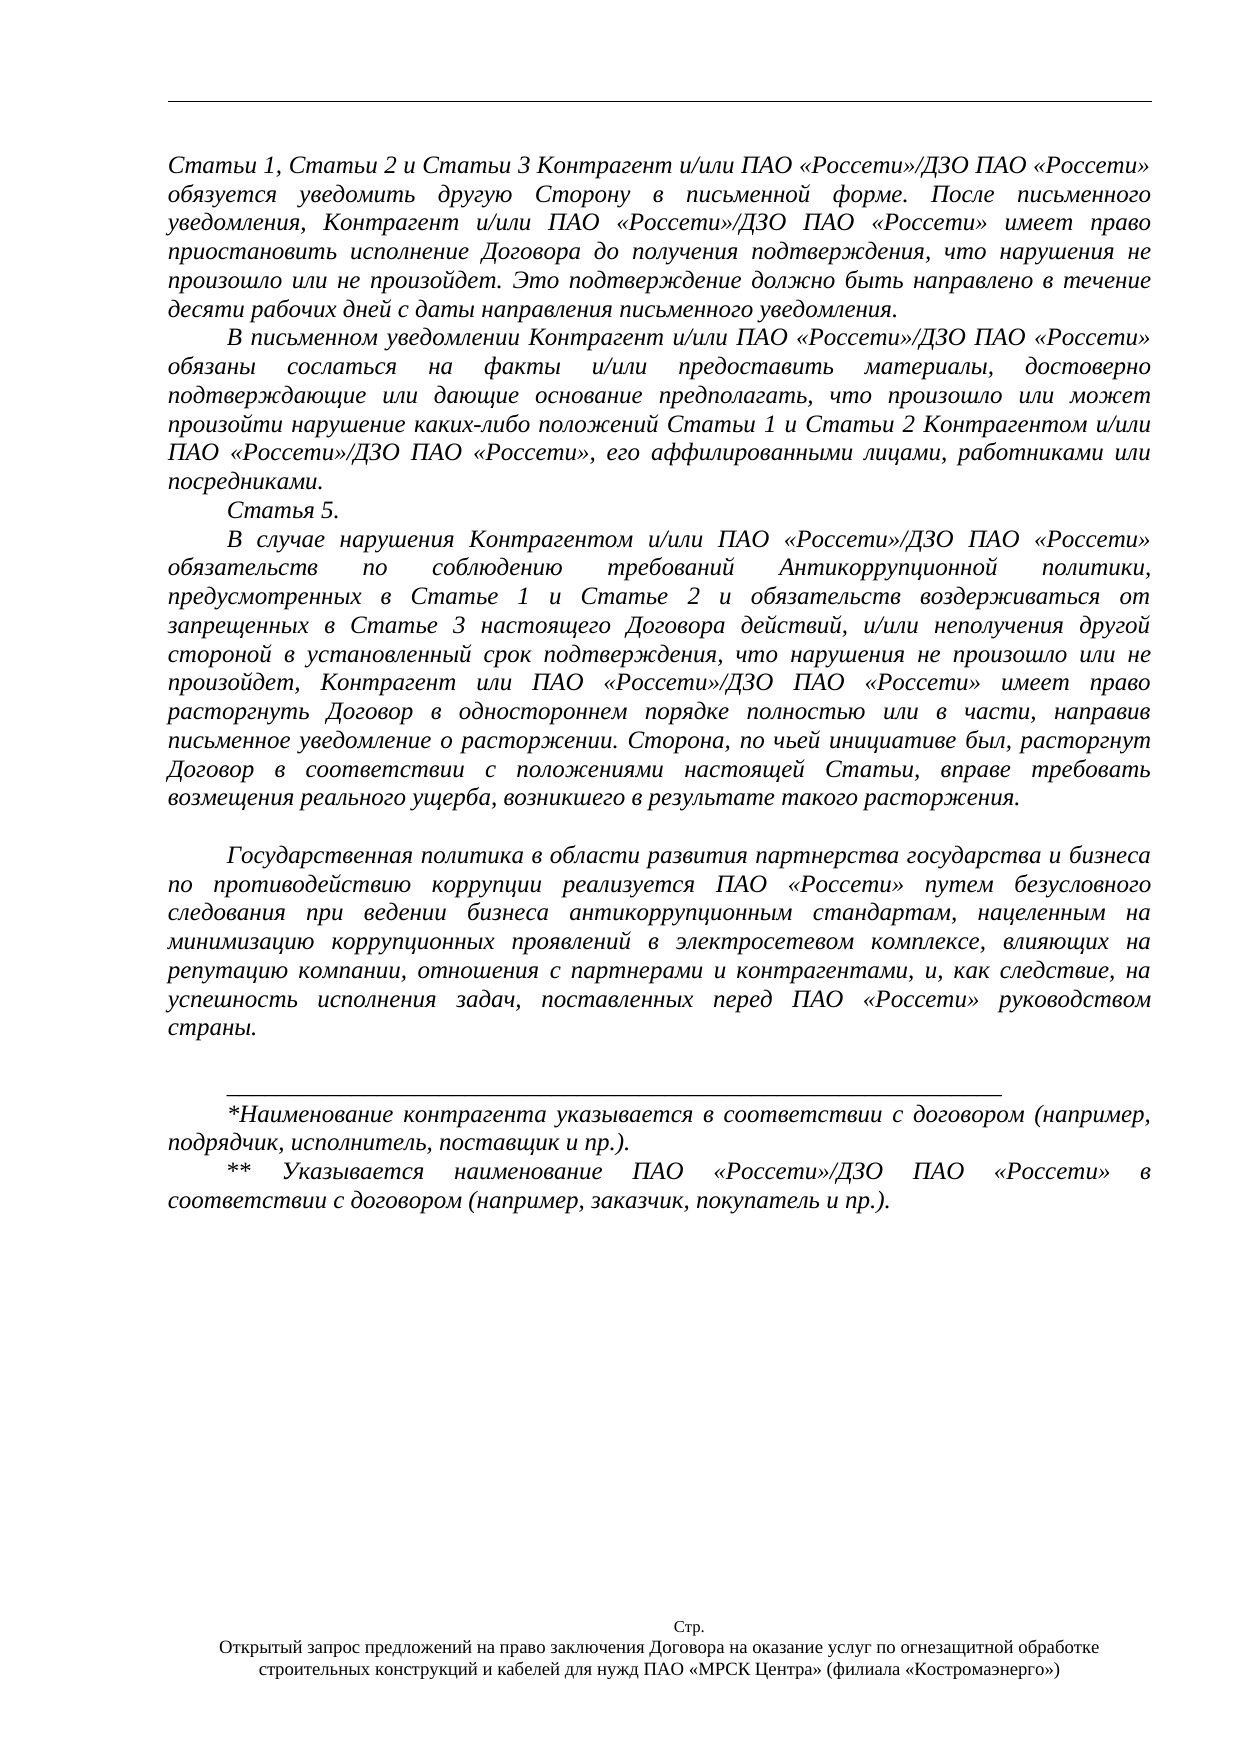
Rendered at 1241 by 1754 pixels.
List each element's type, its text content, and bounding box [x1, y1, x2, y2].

text ** Указывается наименование ПАО «Россети»/ДЗО ПАО «Россети» в соответствии с договором (например, заказчик, покупатель и пр.). [168, 1156, 1152, 1214]
text *Наименование контрагента указывается в соответствии с договором (например, подрядчик, исполнитель, поставщик и пр.). [168, 1099, 1152, 1156]
text Государственная политика в области развития партнерства государства и бизнеса по противодействию коррупции реализуется ПАО «Россети» путем безусловного следования при ведении бизнеса антикоррупционным стандартам, нацеленным на минимизацию коррупционных проявлений в электросетевом комплексе, влияющих на репутацию компании, отношения с партнерами и контрагентами, и, как следствие, на успешность исполнения задач, поставленных перед ПАО «Россети» руководством страны. [168, 840, 1152, 1041]
text Статья 5. [168, 495, 1152, 524]
text В письменном уведомлении Контрагент и/или ПАО «Россети»/ДЗО ПАО «Россети» обязаны сослаться на факты и/или предоставить материалы, достоверно подтверждающие или дающие основание предполагать, что произошло или может произойти нарушение каких-либо положений Статьи 1 и Статьи 2 Контрагентом и/или ПАО «Россети»/ДЗО ПАО «Россети», его аффилированными лицами, работниками или посредниками. [168, 322, 1152, 495]
text ______________________________________________________________ [168, 1070, 1152, 1099]
text В случае нарушения Контрагентом и/или ПАО «Россети»/ДЗО ПАО «Россети» обязательств по соблюдению требований Антикоррупционной политики, предусмотренных в Статье 1 и Статье 2 и обязательств воздерживаться от запрещенных в Статье 3 настоящего Договора действий, и/или неполучения другой стороной в установленный срок подтверждения, что нарушения не произошло или не произойдет, Контрагент или ПАО «Россети»/ДЗО ПАО «Россети» имеет право расторгнуть Договор в одностороннем порядке полностью или в части, направив письменное уведомление о расторжении. Сторона, по чьей инициативе был, расторгнут Договор в соответствии с положениями настоящей Статьи, вправе требовать возмещения реального ущерба, возникшего в результате такого расторжения. [168, 524, 1152, 811]
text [168, 150, 1152, 322]
